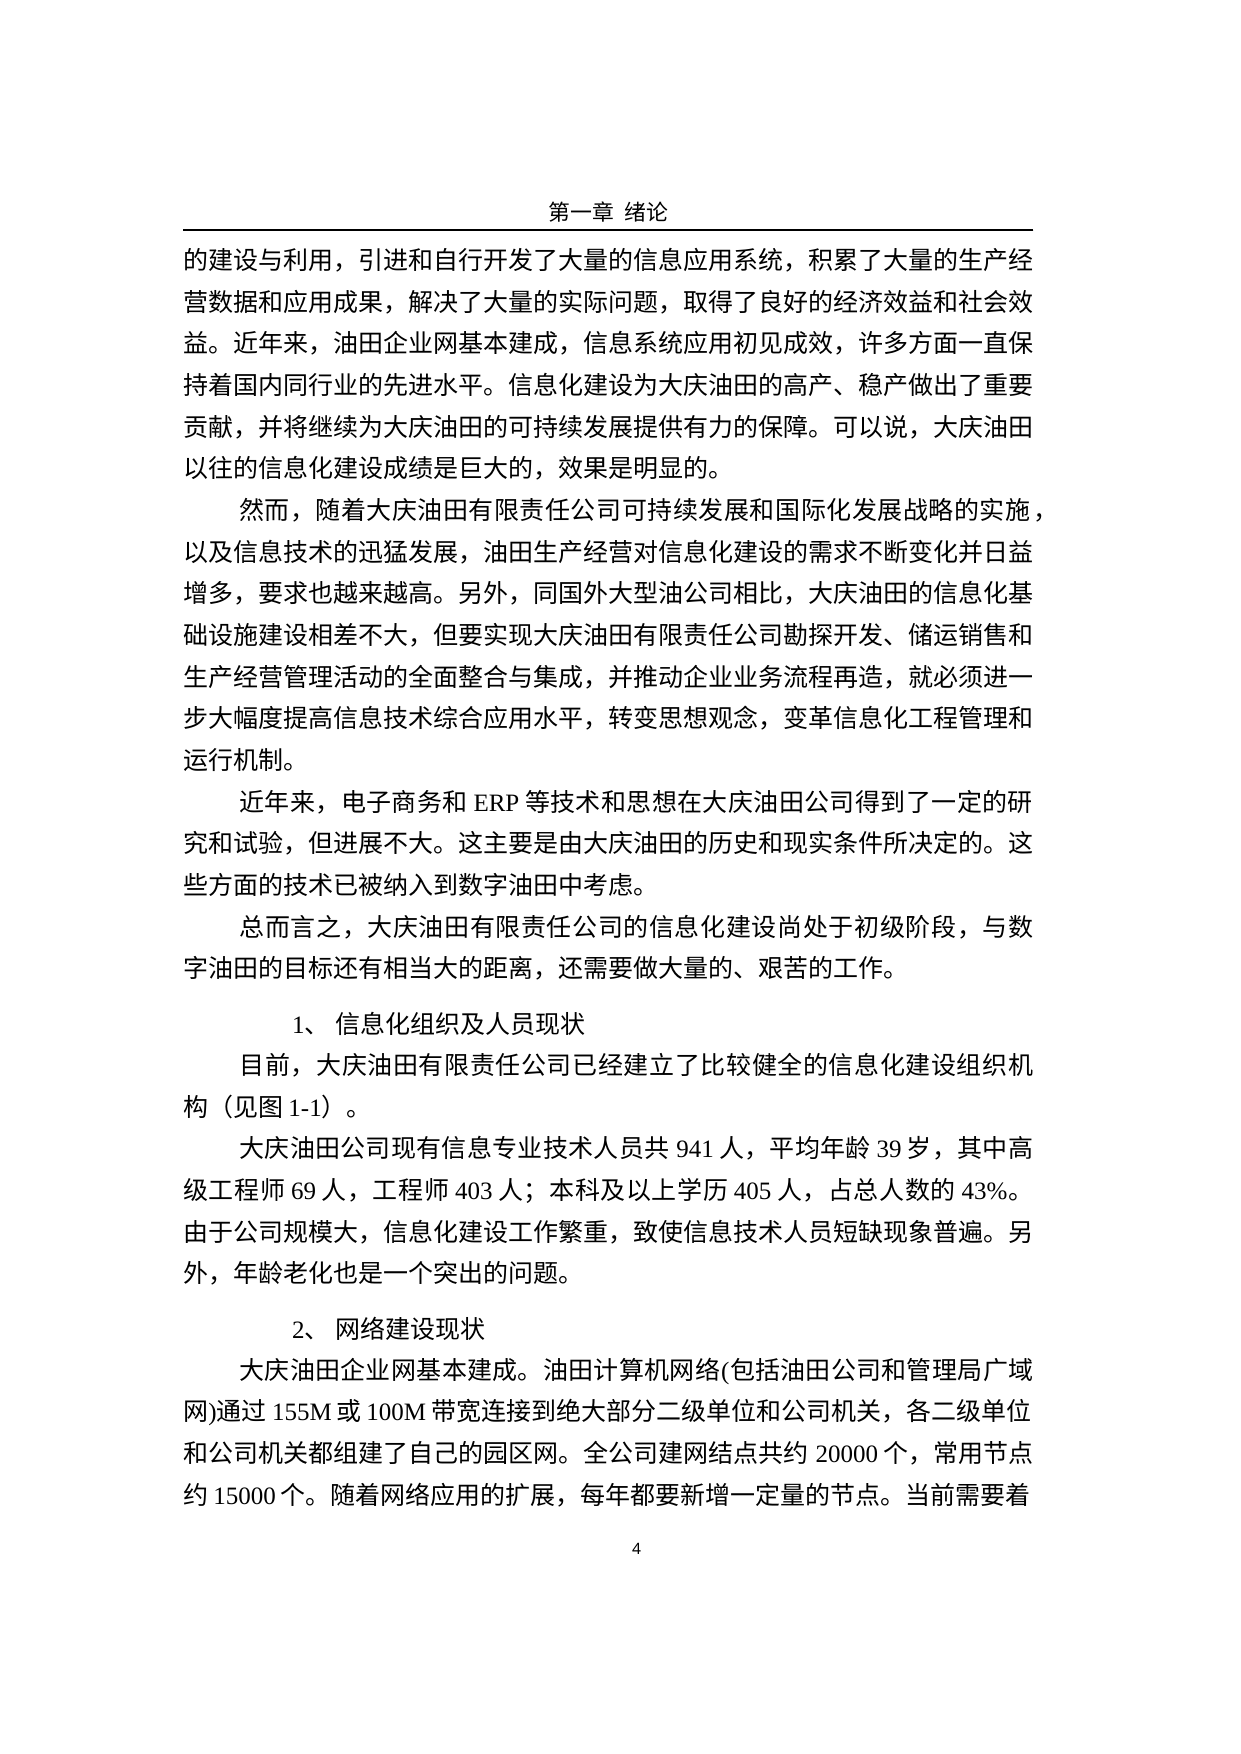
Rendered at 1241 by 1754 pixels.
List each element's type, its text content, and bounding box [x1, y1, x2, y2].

subtitle 网络建设现状 [236, 1310, 1033, 1346]
text 然而，随着大庆油田有限责任公司可持续发展和国际化发展战略的实施，以及信息技术的迅猛发展，油田生产经营对信息化建设的需求不断变化并日益增多，要求也越来越高。另外，同国外大型油公司相比，大庆油田的信息化基础设施建设相差不大，但要实现大庆油田有限责任公司勘探开发、储运销售和生产经营管理活动的全面整合与集成，并推动企业业务流程再造，就必须进一步大幅度提高信息技术综合应用水平，转变思想观念，变革信息化工程管理和运行机制。 [183, 486, 1033, 778]
text 大庆油田公司现有信息专业技术人员共941人，平均年龄39岁，其中高级工程师69人，工程师403人；本科及以上学历405人，占总人数的43%。由于公司规模大，信息化建设工作繁重，致使信息技术人员短缺现象普遍。另外，年龄老化也是一个突出的问题。 [183, 1124, 1033, 1291]
text 近年来，电子商务和ERP等技术和思想在大庆油田公司得到了一定的研究和试验，但进展不大。这主要是由大庆油田的历史和现实条件所决定的。这些方面的技术已被纳入到数字油田中考虑。 [183, 778, 1033, 903]
text 目前，大庆油田有限责任公司已经建立了比较健全的信息化建设组织机构（见图1-1）。 [183, 1041, 1033, 1124]
subtitle 信息化组织及人员现状 [236, 1005, 1033, 1041]
text 总而言之，大庆油田有限责任公司的信息化建设尚处于初级阶段，与数字油田的目标还有相当大的距离，还需要做大量的、艰苦的工作。 [183, 903, 1033, 986]
